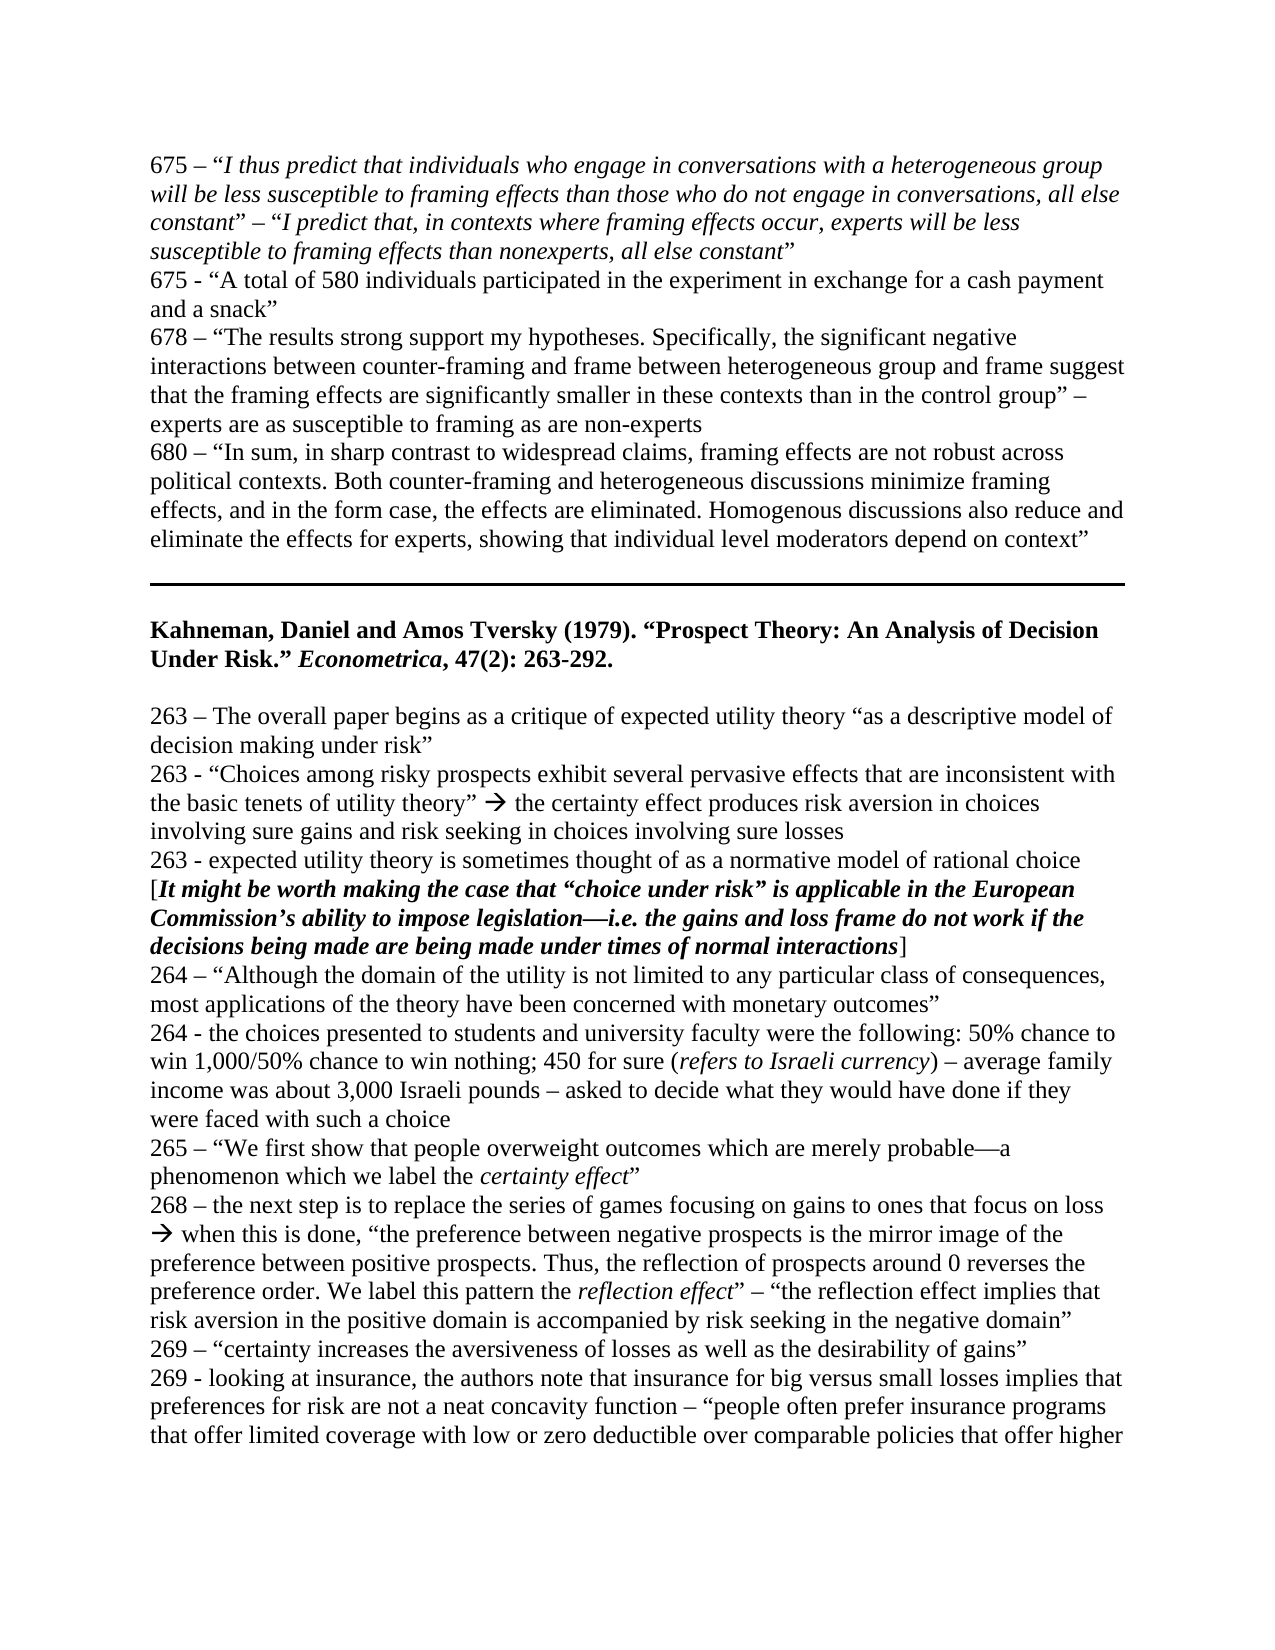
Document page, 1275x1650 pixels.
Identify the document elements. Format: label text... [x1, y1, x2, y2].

text 675 - “A total of 580 individuals participated in the experiment in exchange for a cash payment and a snack” [150, 265, 1125, 322]
text 675 – “I thus predict that individuals who engage in conversations with a heterogeneous group will be less susceptible to framing effects than those who do not engage in conversations, all else constant” – “I predict that, in contexts where framing effects occur, experts will be less susceptible to framing effects than nonexperts, all else constant” [150, 150, 1125, 265]
text 265 – “We first show that people overweight outcomes which are merely probable—a phenomenon which we label the certainty effect” [150, 1133, 1125, 1190]
text 264 - the choices presented to students and university faculty were the following: 50% chance to win 1,000/50% chance to win nothing; 450 for sure (refers to Israeli currency) – average family income was about 3,000 Israeli pounds – asked to decide what they would have done if they were faced with such a choice [150, 1018, 1125, 1133]
text [It might be worth making the case that “choice under risk” is applicable in the European Commission’s ability to impose legislation—i.e. the gains and loss frame do not work if the decisions being made are being made under times of normal interactions] [150, 874, 1125, 960]
text 678 – “The results strong support my hypotheses. Specifically, the significant negative interactions between counter-framing and frame between heterogeneous group and frame suggest that the framing effects are significantly smaller in these contexts than in the control group” – experts are as susceptible to framing as are non-experts [150, 322, 1125, 437]
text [150, 1363, 1125, 1449]
text 269 – “certainty increases the aversiveness of losses as well as the desirability of gains” [150, 1334, 1125, 1363]
text 680 – “In sum, in sharp contrast to widespread claims, framing effects are not robust across political contexts. Both counter-framing and heterogeneous discussions minimize framing effects, and in the form case, the effects are eliminated. Homogenous discussions also reduce and eliminate the effects for experts, showing that individual level moderators depend on context” [150, 437, 1125, 552]
text 263 – The overall paper begins as a critique of expected utility theory “as a descriptive model of decision making under risk” [150, 701, 1125, 759]
text 264 – “Although the domain of the utility is not limited to any particular class of consequences, most applications of the theory have been concerned with monetary outcomes” [150, 960, 1125, 1018]
text 263 - expected utility theory is sometimes thought of as a normative model of rational choice [150, 845, 1125, 874]
text 268 – the next step is to replace the series of games focusing on gains to ones that focus on loss [150, 1190, 1125, 1219]
text Kahneman, Daniel and Amos Tversky (1979). “Prospect Theory: An Analysis of Decision Under Risk.” Econometrica, 47(2): 263-292. [150, 615, 1125, 673]
text 263 - “Choices among risky prospects exhibit several pervasive effects that are inconsistent with the basic tenets of utility theory” the certainty effect produces risk aversion in choices involving sure gains and risk seeking in choices involving sure losses [150, 759, 1125, 845]
text when this is done, “the preference between negative prospects is the mirror image of the preference between positive prospects. Thus, the reflection of prospects around 0 reverses the preference order. We label this pattern the reflection effect” – “the reflection effect implies that risk aversion in the positive domain is accompanied by risk seeking in the negative domain” [150, 1219, 1125, 1334]
